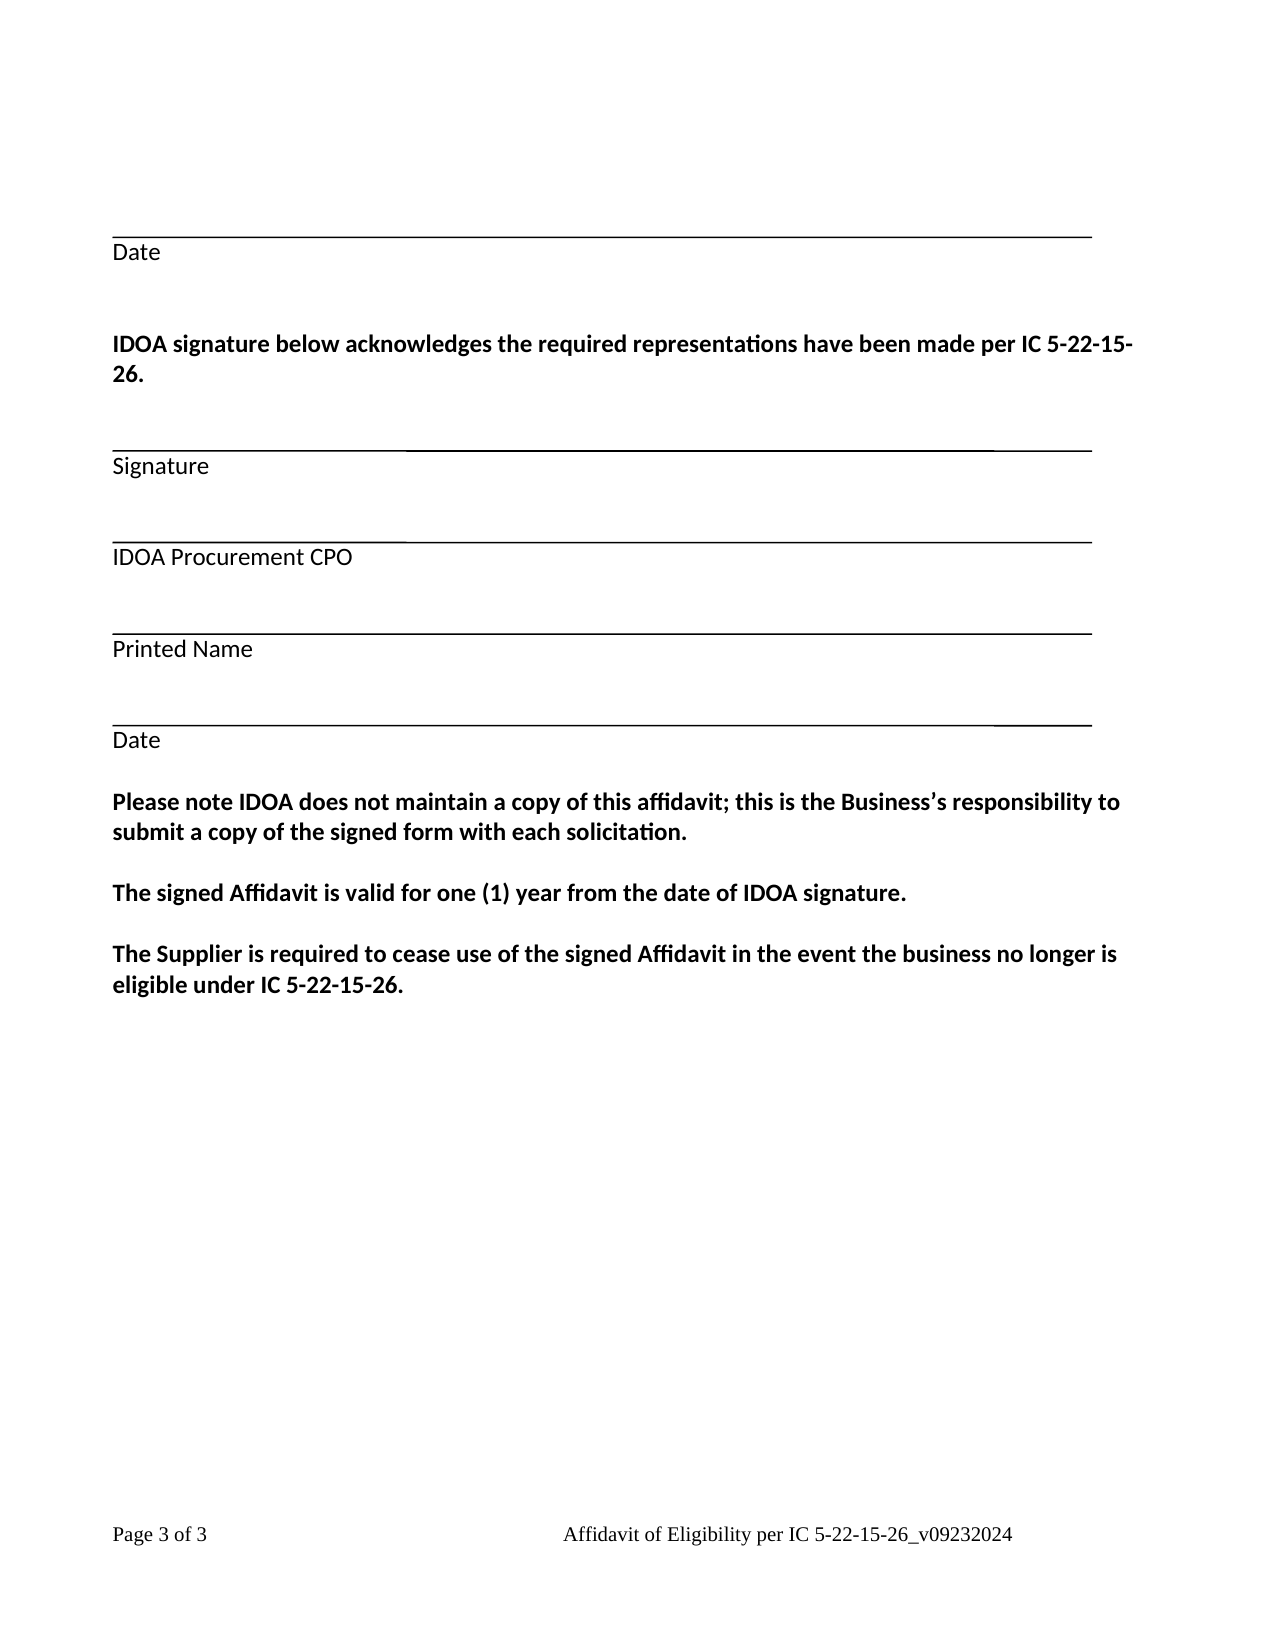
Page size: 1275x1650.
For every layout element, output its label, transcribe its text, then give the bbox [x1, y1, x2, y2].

text The signed Affidavit is valid for one (1) year from the date of IDOA signature. [112, 877, 1162, 908]
text IDOA Procurement CPO [112, 541, 1162, 572]
text Signature [112, 450, 1162, 480]
text IDOA signature below acknowledges the required representations have been made per IC 5-22-15-26. [112, 328, 1162, 389]
text The Supplier is required to cease use of the signed Affidavit in the event the business no longer is eligible under IC 5-22-15-26. [112, 938, 1162, 999]
text Date [112, 236, 1162, 267]
text Please note IDOA does not maintain a copy of this affidavit; this is the Business’s responsibility to submit a copy of the signed form with each solicitation. [112, 786, 1162, 847]
text Printed Name [112, 633, 1162, 663]
text Date [112, 724, 1162, 755]
